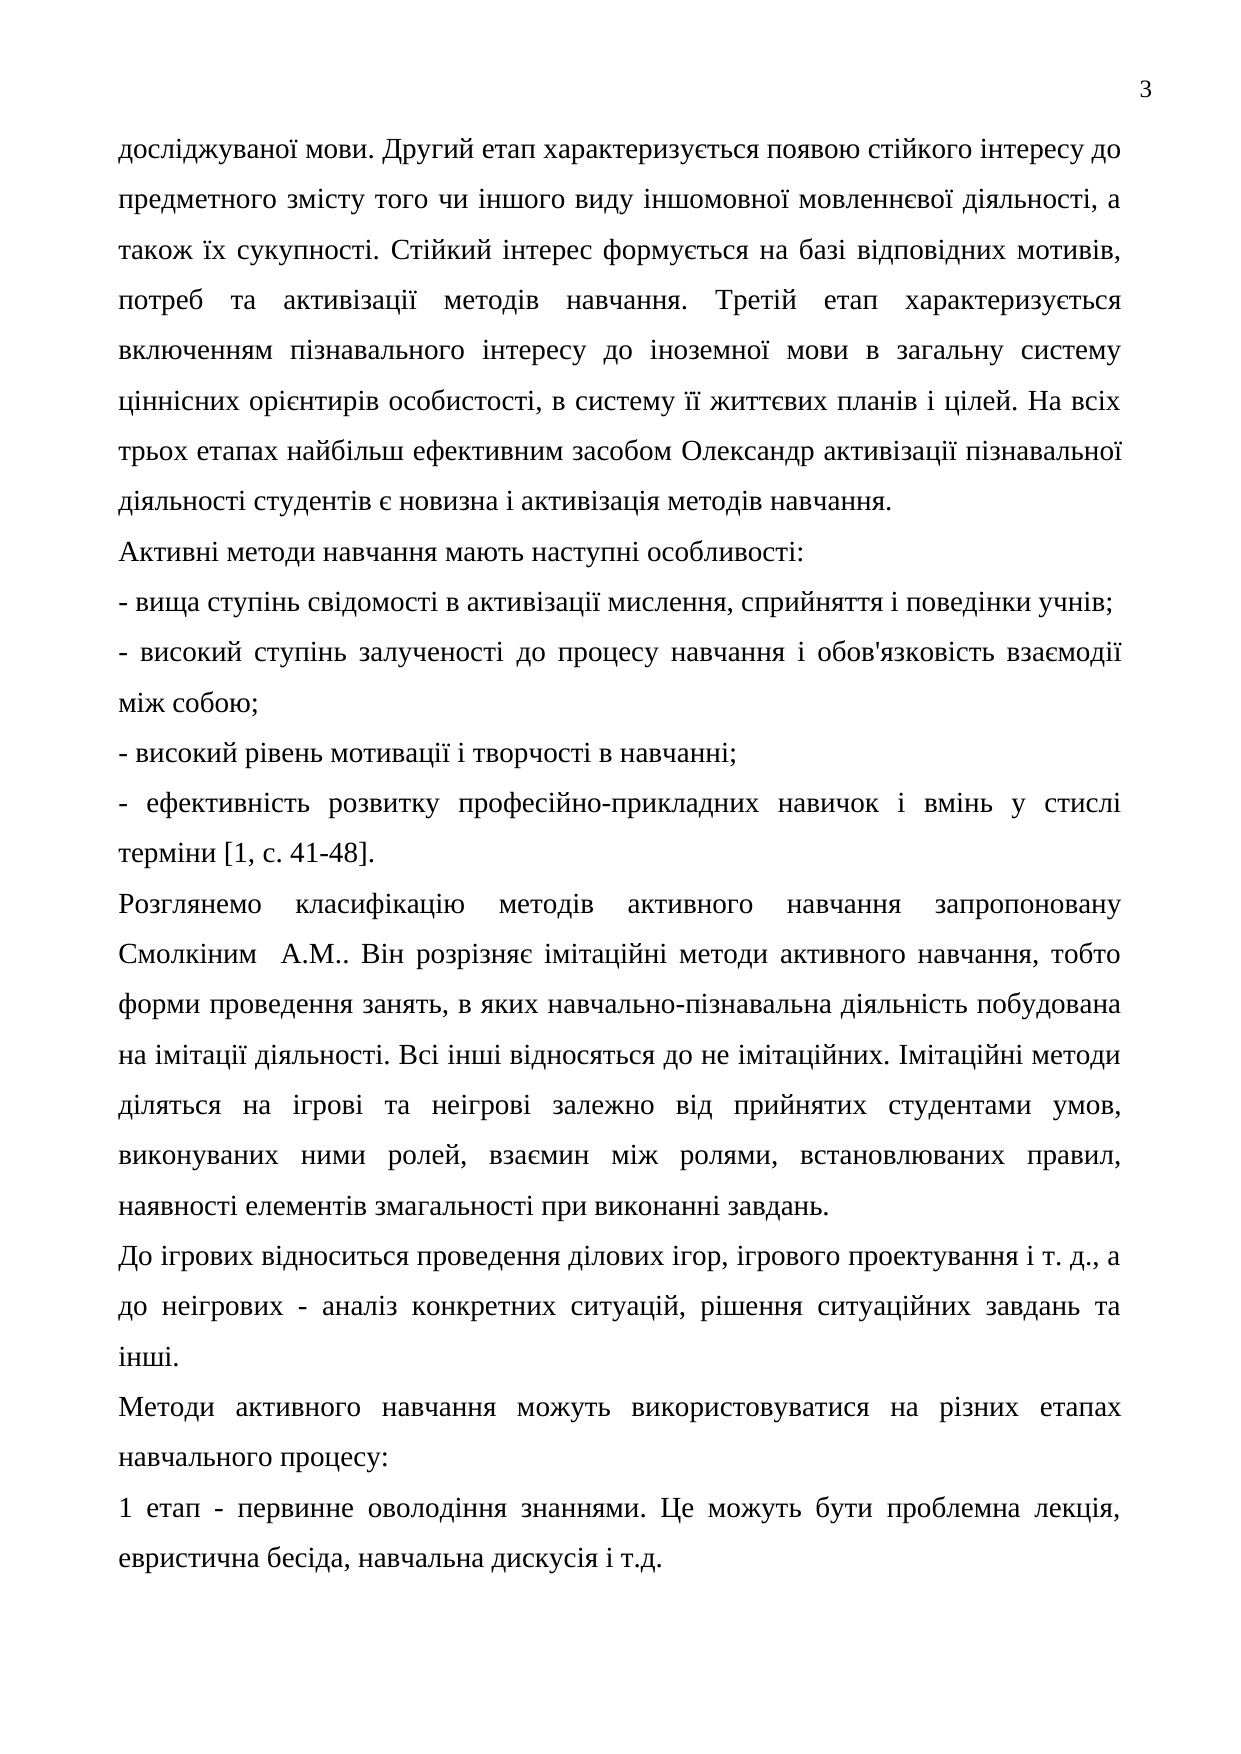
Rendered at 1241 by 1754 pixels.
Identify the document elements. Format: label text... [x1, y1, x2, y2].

text Методи активного навчання можуть використовуватися на різних етапах навчального процесу: [118, 1389, 1122, 1473]
text До ігрових відноситься проведення ділових ігор, ігрового проектування і т. д., а до неігрових - аналіз конкретних ситуацій, рішення ситуаційних завдань та інші. [118, 1238, 1122, 1372]
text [118, 131, 1122, 517]
text Розглянемо класифікацію методів активного навчання запропоновану Смолкіним А.М.. Він розрізняє імітаційні методи активного навчання, тобто форми проведення занять, в яких навчально-пізнавальна діяльність побудована на імітації діяльності. Всі інші відносяться до не імітаційних. Імітаційні методи діляться на ігрові та неігрові залежно від прийнятих студентами умов, виконуваних ними ролей, взаємин між ролями, встановлюваних правил, наявності елементів змагальності при виконанні завдань. [118, 886, 1122, 1221]
text Активні методи навчання мають наступні особливості: [118, 534, 1122, 567]
text - високий ступінь залученості до процесу навчання і обов'язковість взаємодії між собою; [118, 634, 1122, 718]
text - вища ступінь свідомості в активізації мислення, сприйняття і поведінки учнів; [118, 584, 1122, 618]
text - ефективність розвитку професійно-прикладних навичок і вмінь у стислі терміни [1, с. 41-48]. [118, 785, 1122, 869]
text 1 етап - первинне оволодіння знаннями. Це можуть бути проблемна лекція, евристична бесіда, навчальна дискусія і т.д. [118, 1490, 1122, 1573]
text - високий рівень мотивації і творчості в навчанні; [118, 735, 1122, 768]
